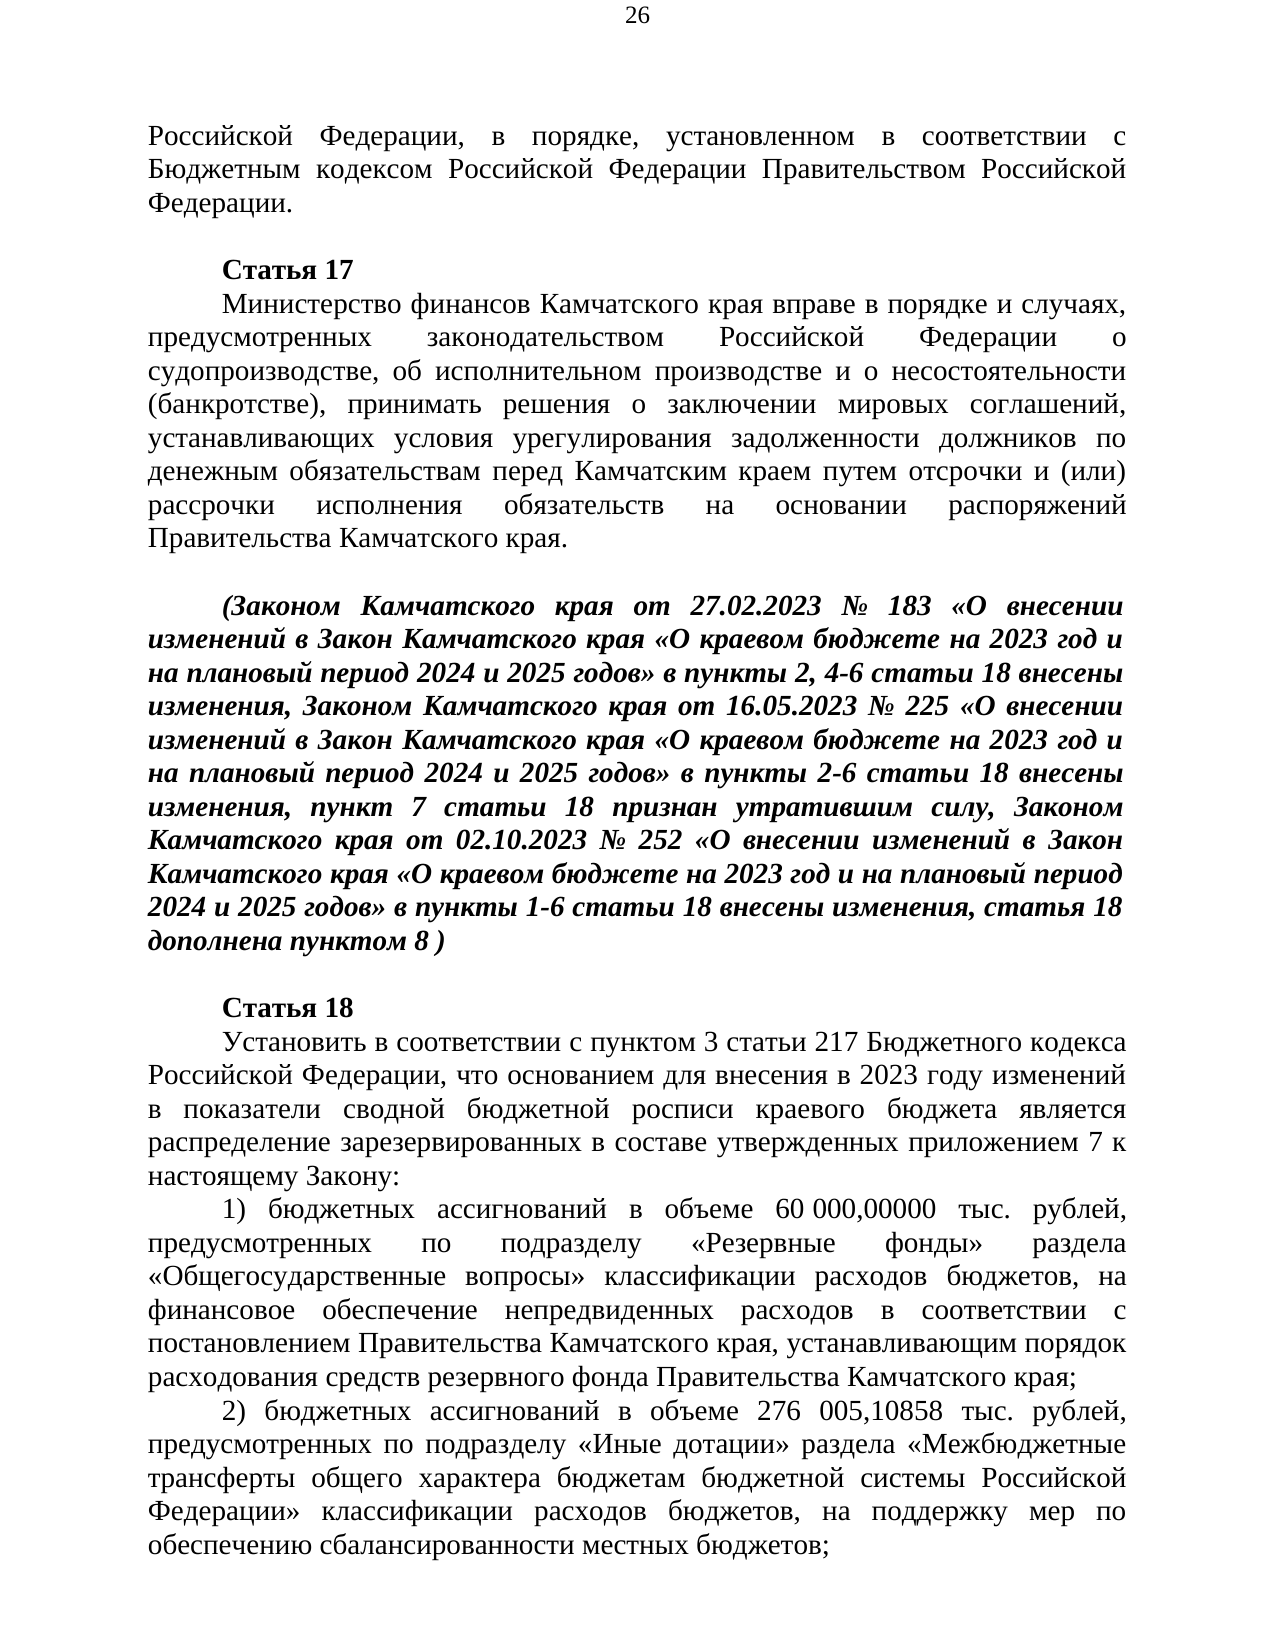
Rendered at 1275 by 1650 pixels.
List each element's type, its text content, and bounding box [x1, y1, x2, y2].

text Статья 17 [148, 252, 1127, 286]
text Министерство финансов Камчатского края вправе в порядке и случаях, предусмотренных законодательством Российской Федерации о судопроизводстве, об исполнительном производстве и о несостоятельности (банкротстве), принимать решения о заключении мировых соглашений, устанавливающих условия урегулирования задолженности должников по денежным обязательствам перед Камчатским краем путем отсрочки и (или) рассрочки исполнения обязательств на основании распоряжений Правительства Камчатского края. [148, 286, 1127, 554]
text Установить в соответствии с пунктом 3 статьи 217 Бюджетного кодекса Российской Федерации, что основанием для внесения в 2023 году изменений в показатели сводной бюджетной росписи краевого бюджета является распределение зарезервированных в составе утвержденных приложением 7 к настоящему Закону: [148, 1024, 1127, 1191]
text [148, 118, 1127, 219]
text Статья 18 [148, 990, 1127, 1024]
text (Законом Камчатского края от 27.02.2023 № 183 «О внесении изменений в Закон Камчатского края «О краевом бюджете на 2023 год и на плановый период 2024 и 2025 годов» в пункты 2, 4-6 статьи 18 внесены изменения, Законом Камчатского края от 16.05.2023 № 225 «О внесении изменений в Закон Камчатского края «О краевом бюджете на 2023 год и на плановый период 2024 и 2025 годов» в пункты 2-6 статьи 18 внесены изменения, пункт 7 статьи 18 признан утратившим силу, Законом Камчатского края от 02.10.2023 № 252 «О внесении изменений в Закон Камчатского края «О краевом бюджете на 2023 год и на плановый период 2024 и 2025 годов» в пункты 1-6 статьи 18 внесены изменения, статья 18 дополнена пунктом 8 ) [148, 588, 1127, 957]
text 2) бюджетных ассигнований в объеме 276 005,10858 тыс. рублей, предусмотренных по подразделу «Иные дотации» раздела «Межбюджетные трансферты общего характера бюджетам бюджетной системы Российской Федерации» классификации расходов бюджетов, на поддержку мер по обеспечению сбалансированности местных бюджетов; [148, 1393, 1127, 1560]
text 1) бюджетных ассигнований в объеме 60 000,00000 тыс. рублей, предусмотренных по подразделу «Резервные фонды» раздела «Общегосударственные вопросы» классификации расходов бюджетов, на финансовое обеспечение непредвиденных расходов в соответствии с постановлением Правительства Камчатского края, устанавливающим порядок расходования средств резервного фонда Правительства Камчатского края; [148, 1191, 1127, 1393]
